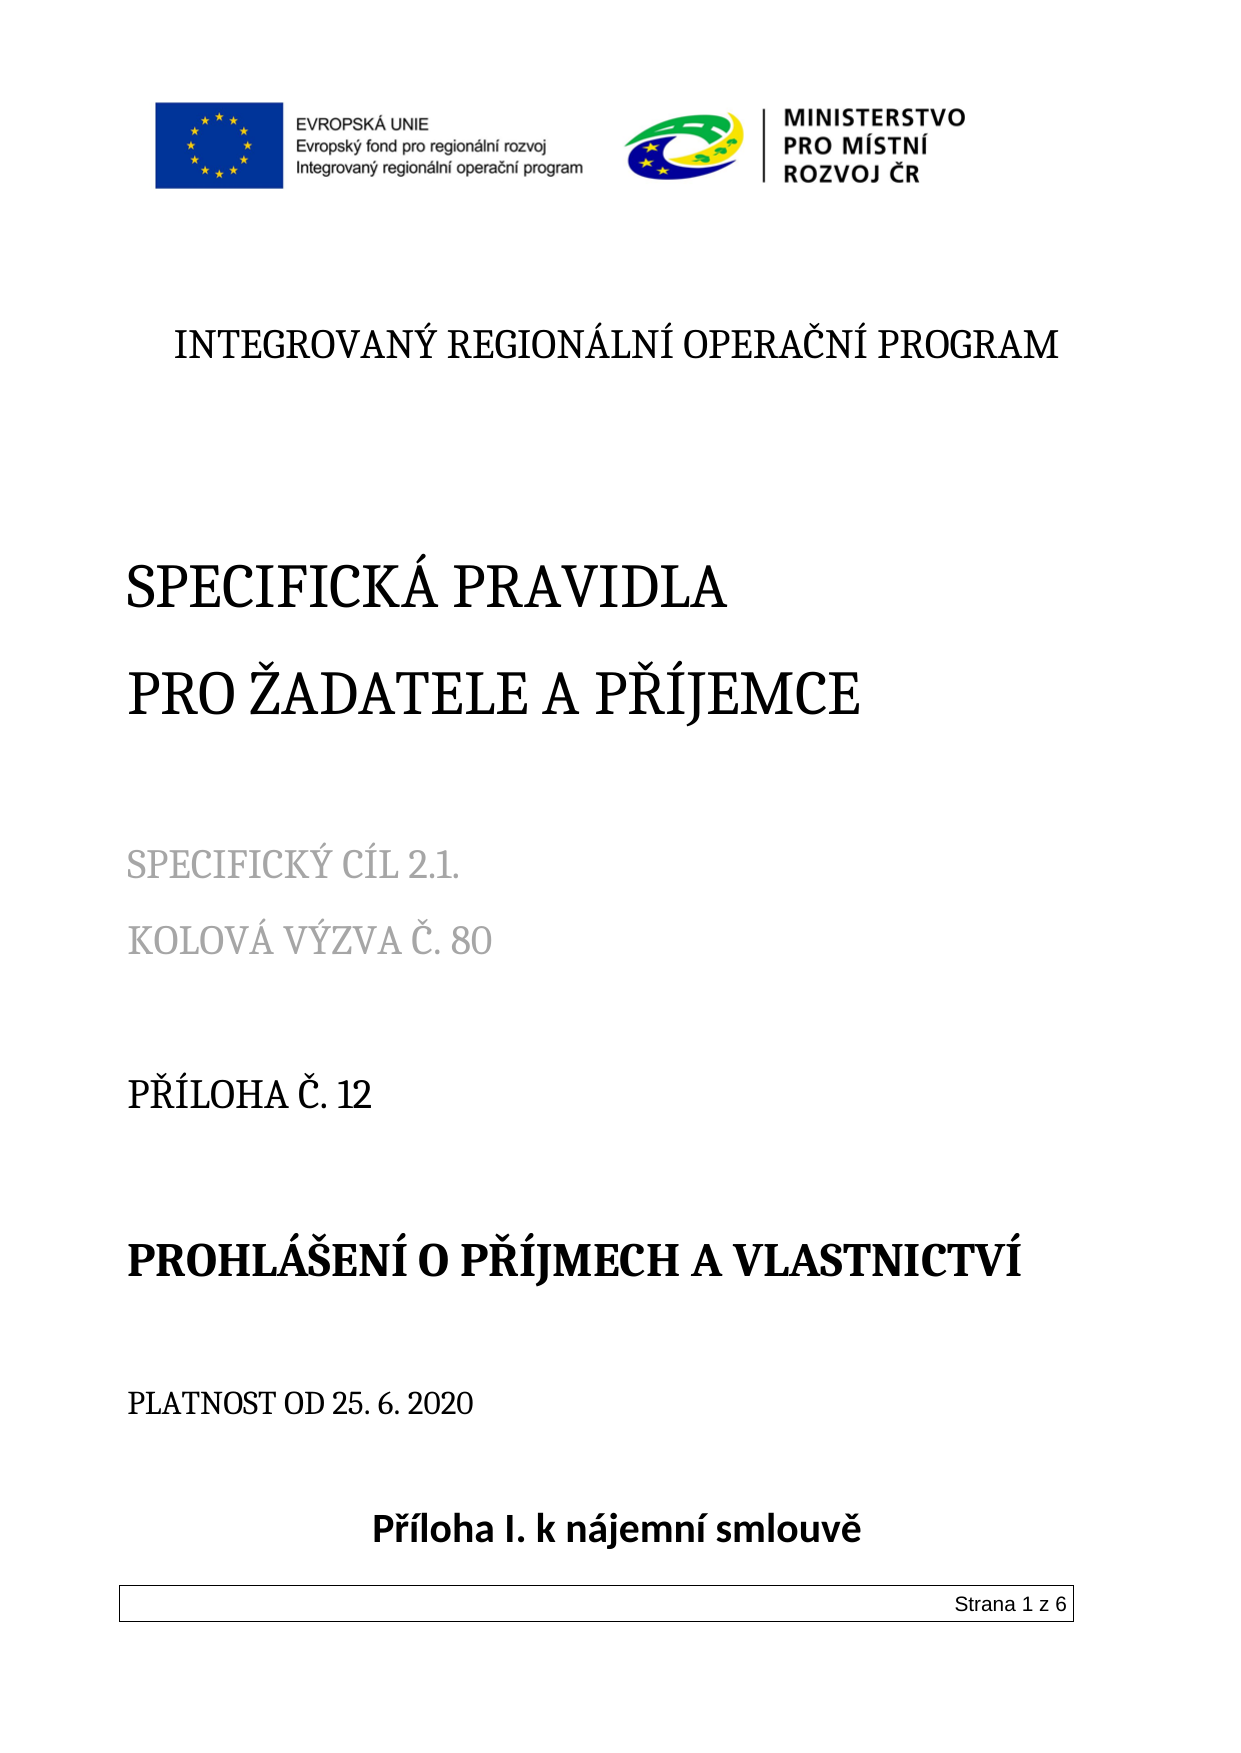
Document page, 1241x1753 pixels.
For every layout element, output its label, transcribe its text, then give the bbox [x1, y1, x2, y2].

text PŘÍLOHA Č. 12 [127, 1071, 1107, 1119]
picture [127, 73, 993, 217]
text Prohlášení o příjmech a vlastnictví [127, 1233, 1107, 1289]
text SPECIFICKÁ PRAVIDLA [127, 551, 1107, 623]
text kolová výzva č. 80 [127, 917, 1107, 965]
text INTEGROVANÝ REGIONÁLNÍ OPERAČNÍ PROGRAM [127, 321, 1107, 368]
text Příloha I. k nájemní smlouvě [127, 1502, 1107, 1553]
text PRO ŽADATELE A PŘÍJEMCE [127, 658, 1107, 730]
text SPECIFICKÝ CÍL 2.1. [127, 841, 1107, 889]
text pLATNOST OD 25. 6. 2020 [127, 1384, 1107, 1423]
